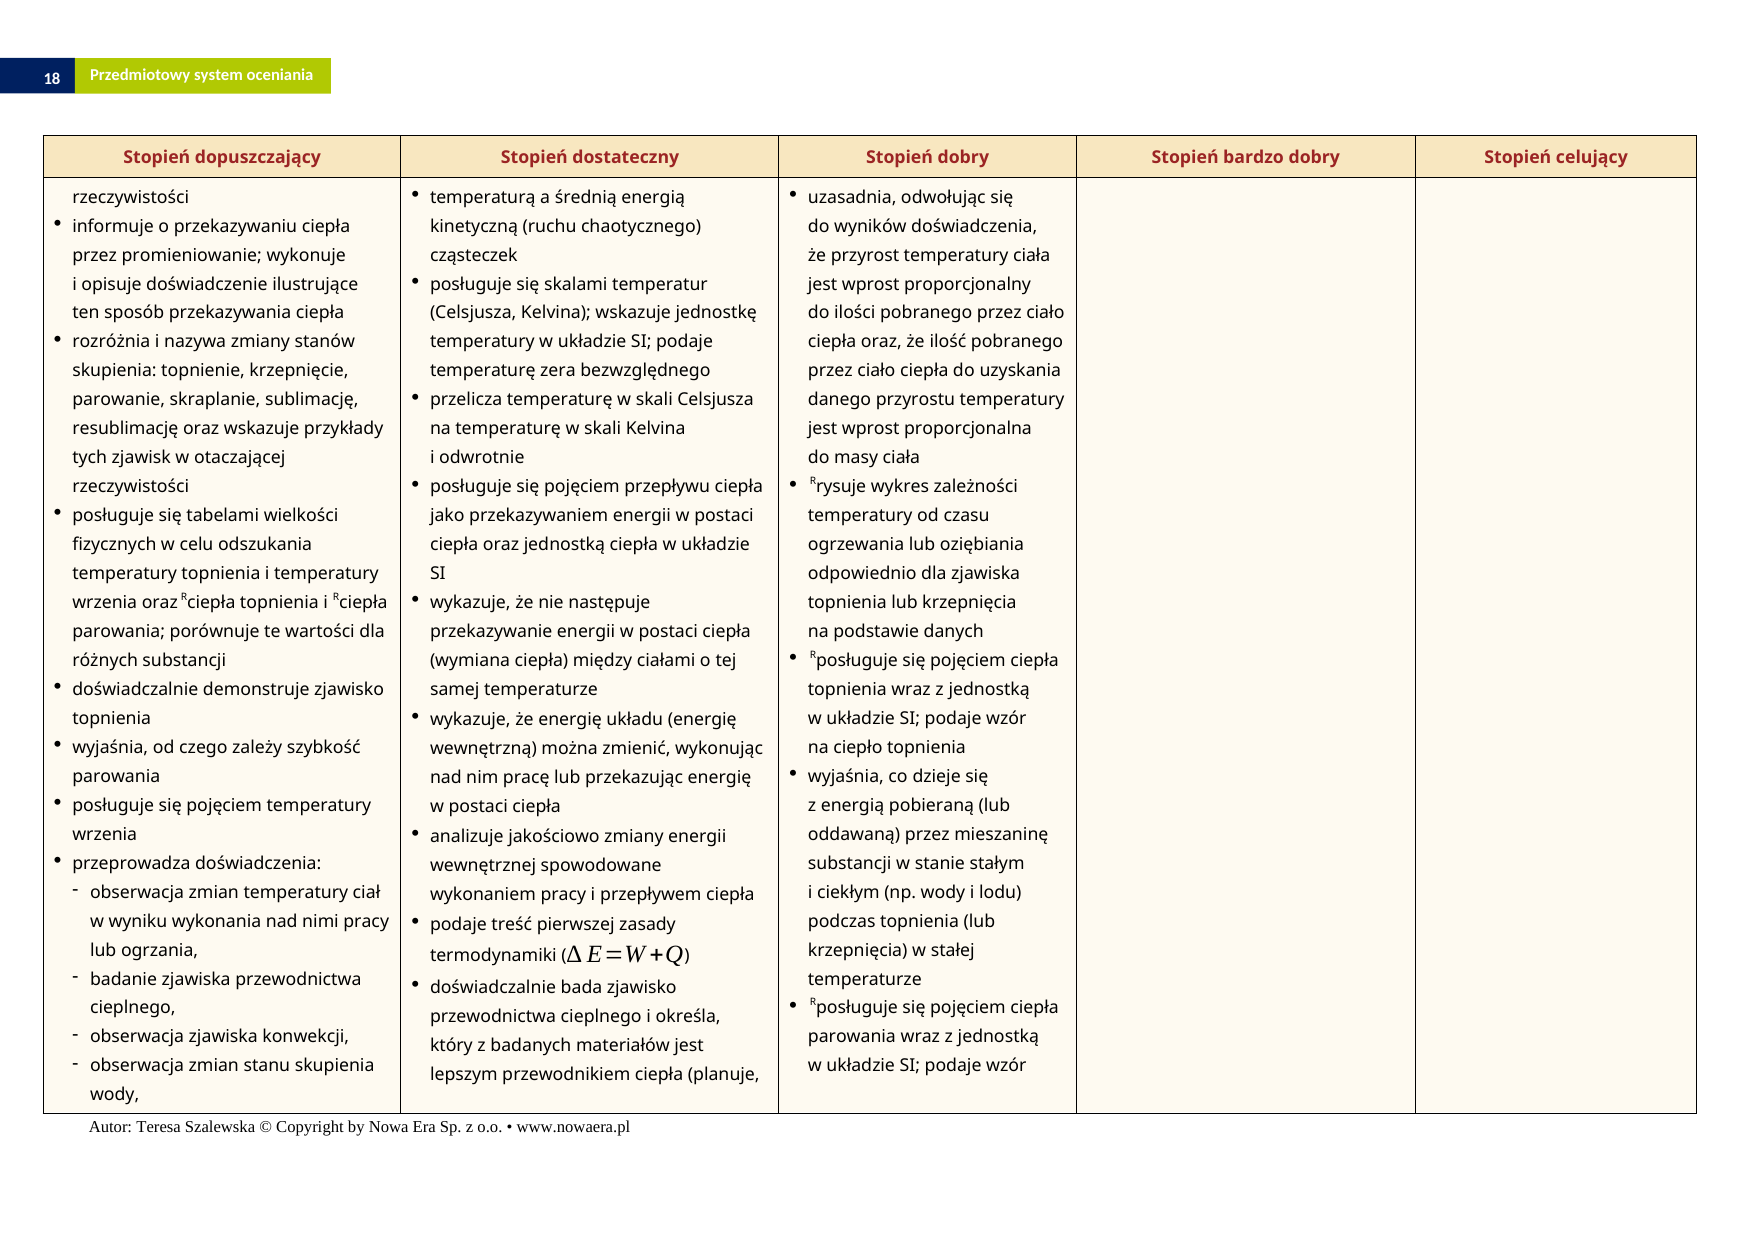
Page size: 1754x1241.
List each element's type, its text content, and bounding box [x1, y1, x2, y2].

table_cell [1077, 178, 1415, 1112]
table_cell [401, 178, 778, 1112]
table_header Stopień dostateczny [401, 136, 778, 177]
table_header Stopień bardzo dobry [1077, 136, 1415, 177]
table_cell [1416, 178, 1696, 1112]
table_header Stopień dobry [779, 136, 1076, 177]
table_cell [44, 178, 400, 1112]
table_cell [779, 178, 1076, 1112]
table_header Stopień celujący [1416, 136, 1696, 177]
table_header Stopień dopuszczający [44, 136, 400, 177]
